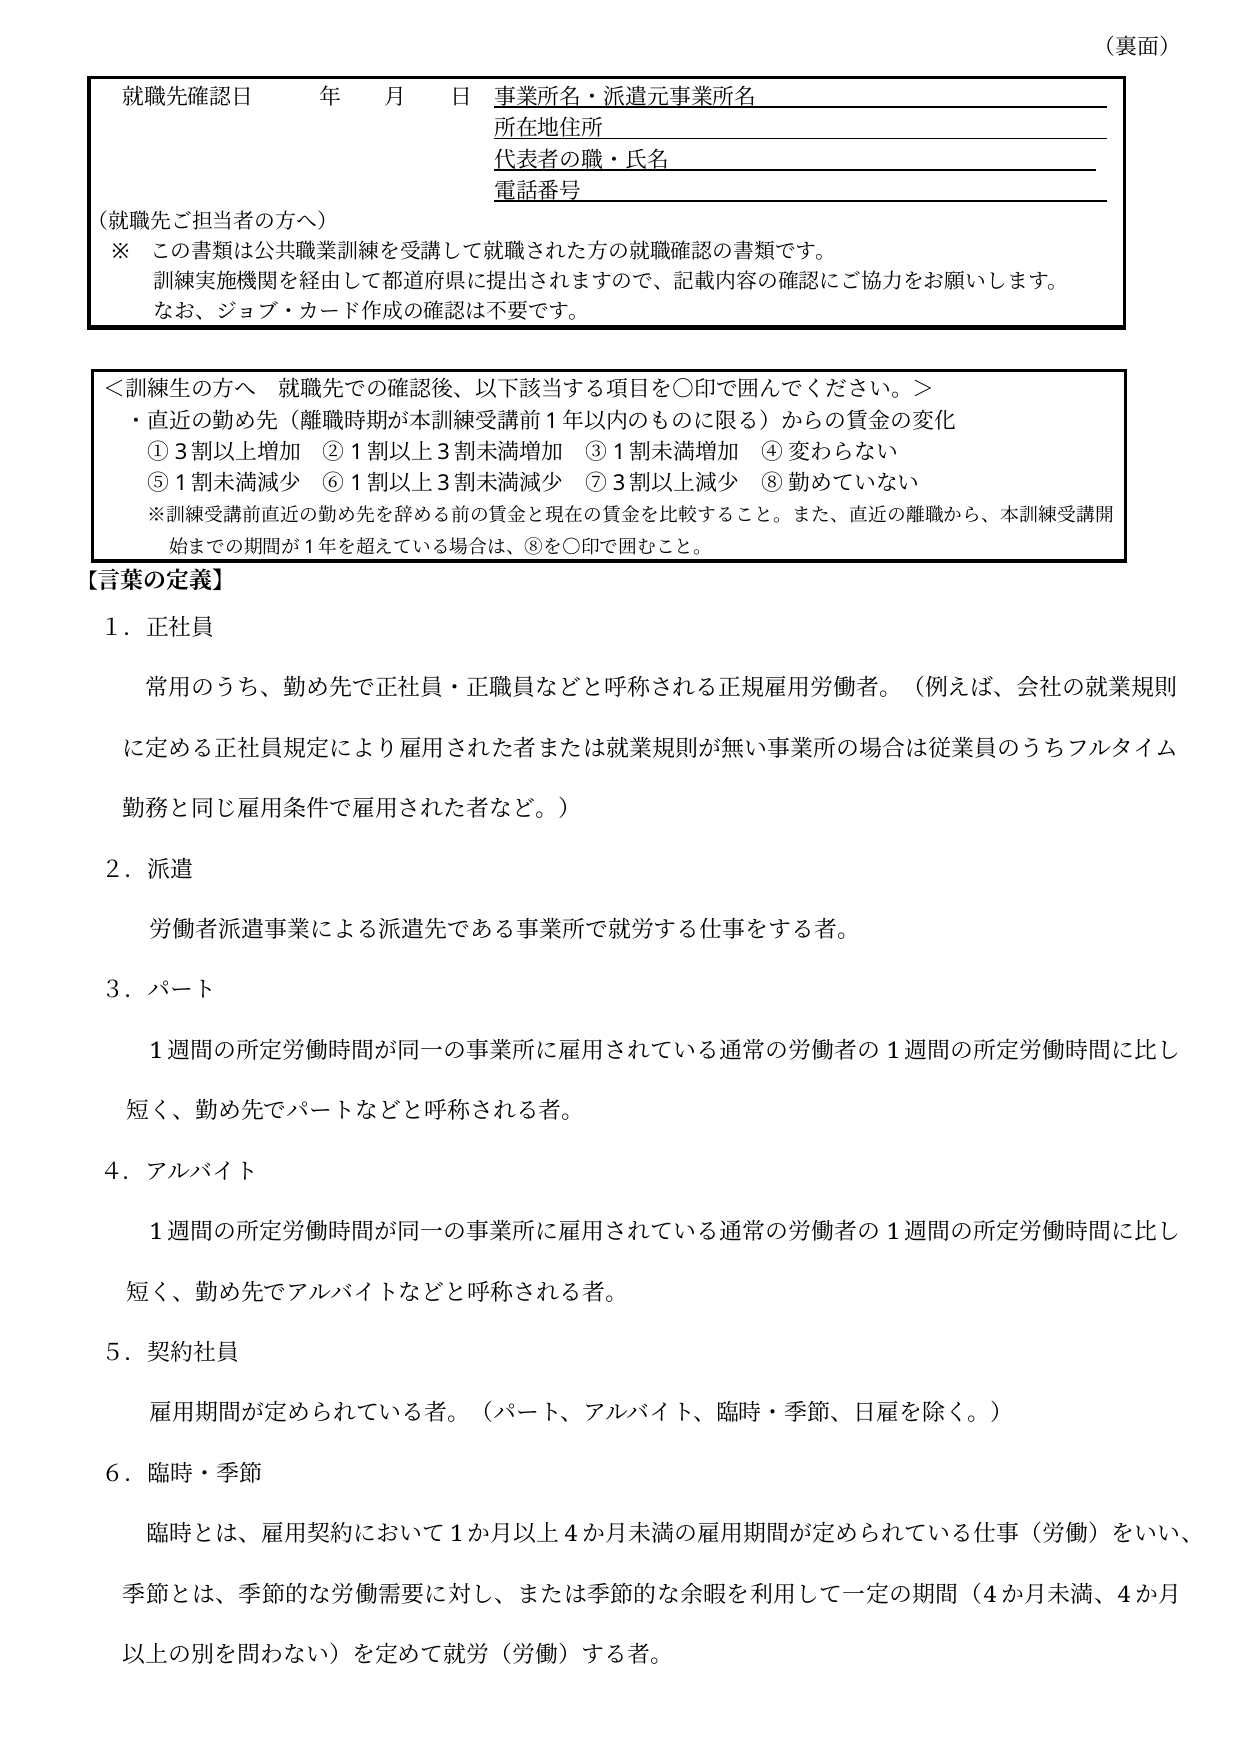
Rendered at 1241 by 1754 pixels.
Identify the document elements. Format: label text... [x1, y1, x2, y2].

text ２．派遣 [77, 837, 1181, 897]
table_header ＜訓練生の方へ 就職先での確認後、以下該当する項目を○印で囲んでください。＞ ・直近の勤め先（離職時期が本訓練受講前1年以内のものに限る）からの賃金の変化 ① 3割以上増加 ② 1割以上3割未満増加 ③ 1割未満増加 ④ 変わらない ⑤ 1割未満減少 ⑥ 1割以上3割未満減少 ⑦ 3割以上減少 ⑧ 勤めていない ※訓練受講前直近の勤め先を辞める前の賃金と現在の賃金を比較すること。また、直近の離職から、本訓練受講開始までの期間が1年を超えている場合は、⑧を○印で囲むこと。 [94, 372, 1124, 559]
text ５．契約社員 [99, 1320, 1181, 1381]
text 雇用期間が定められている者。（パート、アルバイト、臨時・季節、日雇を除く。） [127, 1381, 1181, 1441]
text ３．パート [99, 958, 1181, 1018]
text ６．臨時・季節 [99, 1441, 1181, 1502]
text 臨時とは、雇用契約において1か月以上4か月未満の雇用期間が定められている仕事（労働）をいい、季節とは、季節的な労働需要に対し、または季節的な余暇を利用して一定の期間（4か月未満、4か月以上の別を問わない）を定めて就労（労働）する者。 [77, 1502, 1181, 1683]
text 労働者派遣事業による派遣先である事業所で就労する仕事をする者。 [127, 897, 1181, 958]
text 常用のうち、勤め先で正社員・正職員などと呼称される正規雇用労働者。（例えば、会社の就業規則に定める正社員規定により雇用された者または就業規則が無い事業所の場合は従業員のうちフルタイム勤務と同じ雇用条件で雇用された者など。） [77, 656, 1181, 837]
text 1週間の所定労働時間が同一の事業所に雇用されている通常の労働者の1週間の所定労働時間に比し短く、勤め先でパートなどと呼称される者。 [127, 1018, 1181, 1139]
text １．正社員 [77, 595, 1181, 656]
text 1週間の所定労働時間が同一の事業所に雇用されている通常の労働者の1週間の所定労働時間に比し短く、勤め先でアルバイトなどと呼称される者。 [127, 1199, 1181, 1320]
text 【言葉の定義】 [77, 373, 1181, 595]
table_header 就職先確認日 年 月 日 事業所名・派遣元事業所名 所在地住所 代表者の職・氏名 電話番号 （就職先ご担当者の方へ） ※ この書類は公共職業訓練を受講して就職された方の就職確認の書類です。 訓練実施機関を経由して都道府県に提出されますので、記載内容の確認にご協力をお願いします。 なお、ジョブ・カード作成の確認は不要です。 [91, 79, 1123, 325]
text ４．アルバイト [99, 1139, 1181, 1199]
